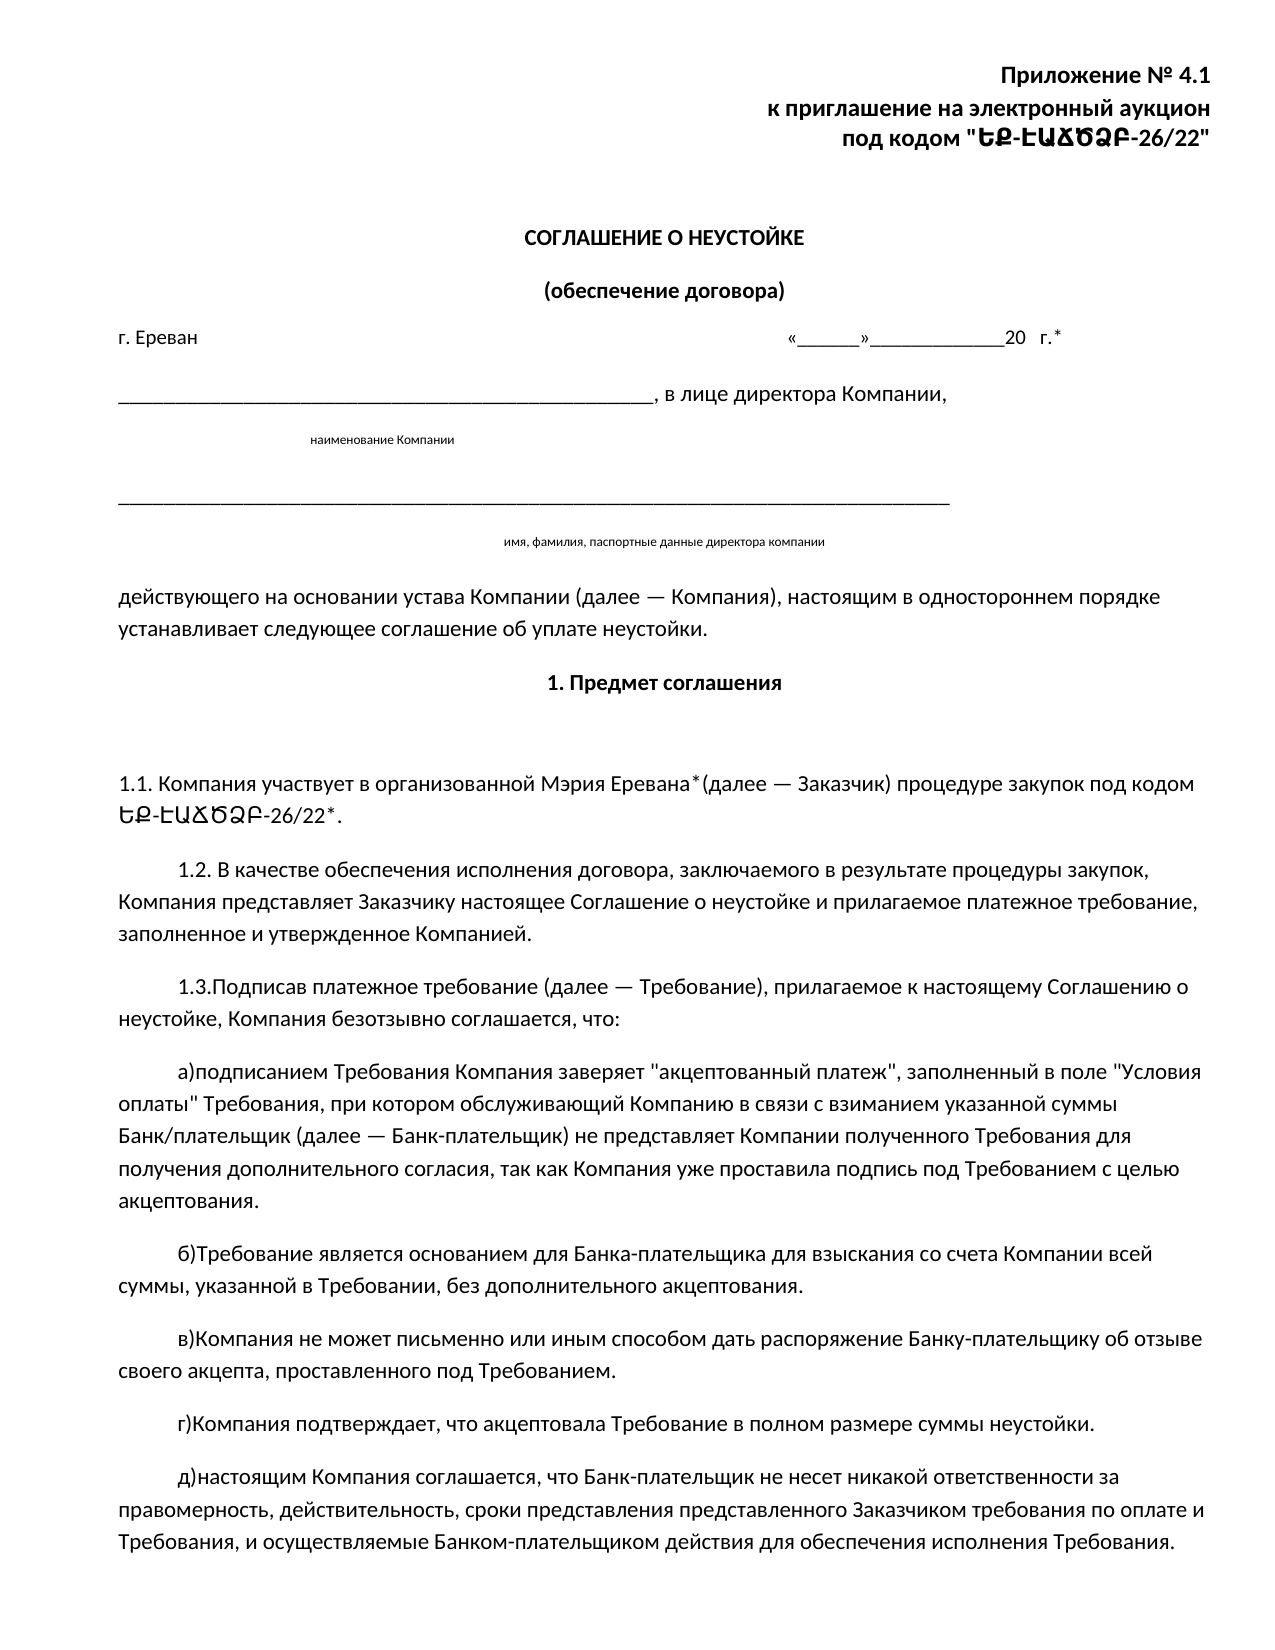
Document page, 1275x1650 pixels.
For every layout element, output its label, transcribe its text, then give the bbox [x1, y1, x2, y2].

text г)Компания подтверждает, что акцептовала Требование в полном размере суммы неустойки. [118, 1409, 1211, 1437]
text под кодом "ԵՔ-ԷԱՃԾՁԲ-26/22" [118, 122, 1211, 153]
text действующего на основании устава Компании (далее — Компания), настоящим в одностороннем порядке устанавливает следующее соглашение об уплате неустойки. [118, 582, 1211, 643]
table_header «______»_____________20 г.* [605, 325, 1074, 379]
text (обеспечение договора) [118, 276, 1211, 304]
text Приложение № 4.1 [118, 59, 1211, 89]
text наименование Компании [310, 432, 1211, 460]
text к приглашение на электронный аукцион [148, 92, 1211, 122]
text имя, фамилия, паспортные данные директора компании [118, 533, 1211, 562]
text в)Компания не может письменно или иным способом дать распоряжение Банку-плательщику об отзыве своего акцепта, проставленного под Требованием. [118, 1324, 1211, 1384]
text б)Требование является основанием для Банка-плательщика для взыскания со счета Компании всей суммы, указанной в Требовании, без дополнительного акцептования. [118, 1239, 1211, 1299]
text 1.3.Подписав платежное требование (далее — Требование), прилагаемое к настоящему Соглашению о неустойке, Компания безотзывно соглашается, что: [118, 972, 1211, 1032]
table_header г. Ереван [107, 325, 605, 379]
text СОГЛАШЕНИЕ О НЕУСТОЙКЕ [118, 223, 1211, 251]
text 1. Предмет соглашения [118, 668, 1211, 696]
text д)настоящим Компания соглашается, что Банк-плательщик не несет никакой ответственности за правомерность, действительность, сроки представления представленного Заказчиком требования по оплате и Требования, и осуществляемые Банком-плательщиком действия для обеспечения исполнения Требования. [118, 1462, 1211, 1555]
text _________________________________________________________________________ [118, 481, 1211, 508]
text _______________________________________________, в лице директора Компании, [118, 379, 1211, 407]
text 1.2. В качестве обеспечения исполнения договора, заключаемого в результате процедуры закупок, Компания представляет Заказчику настоящее Соглашение о неустойке и прилагаемое платежное требование, заполненное и утвержденное Компанией. [118, 855, 1211, 947]
text а)подписанием Требования Компания заверяет "акцептованный платеж", заполненный в поле "Условия оплаты" Требования, при котором обслуживающий Компанию в связи с взиманием указанной суммы Банк/плательщик (далее — Банк-плательщик) не представляет Компании полученного Требования для получения дополнительного согласия, так как Компания уже проставила подпись под Требованием с целью акцептования. [118, 1057, 1211, 1214]
text 1.1. Компания участвует в организованной Мэрия Еревана*(далее — Заказчик) процедуре закупок под кодом ԵՔ-ԷԱՃԾՁԲ-26/22*. [118, 769, 1211, 830]
